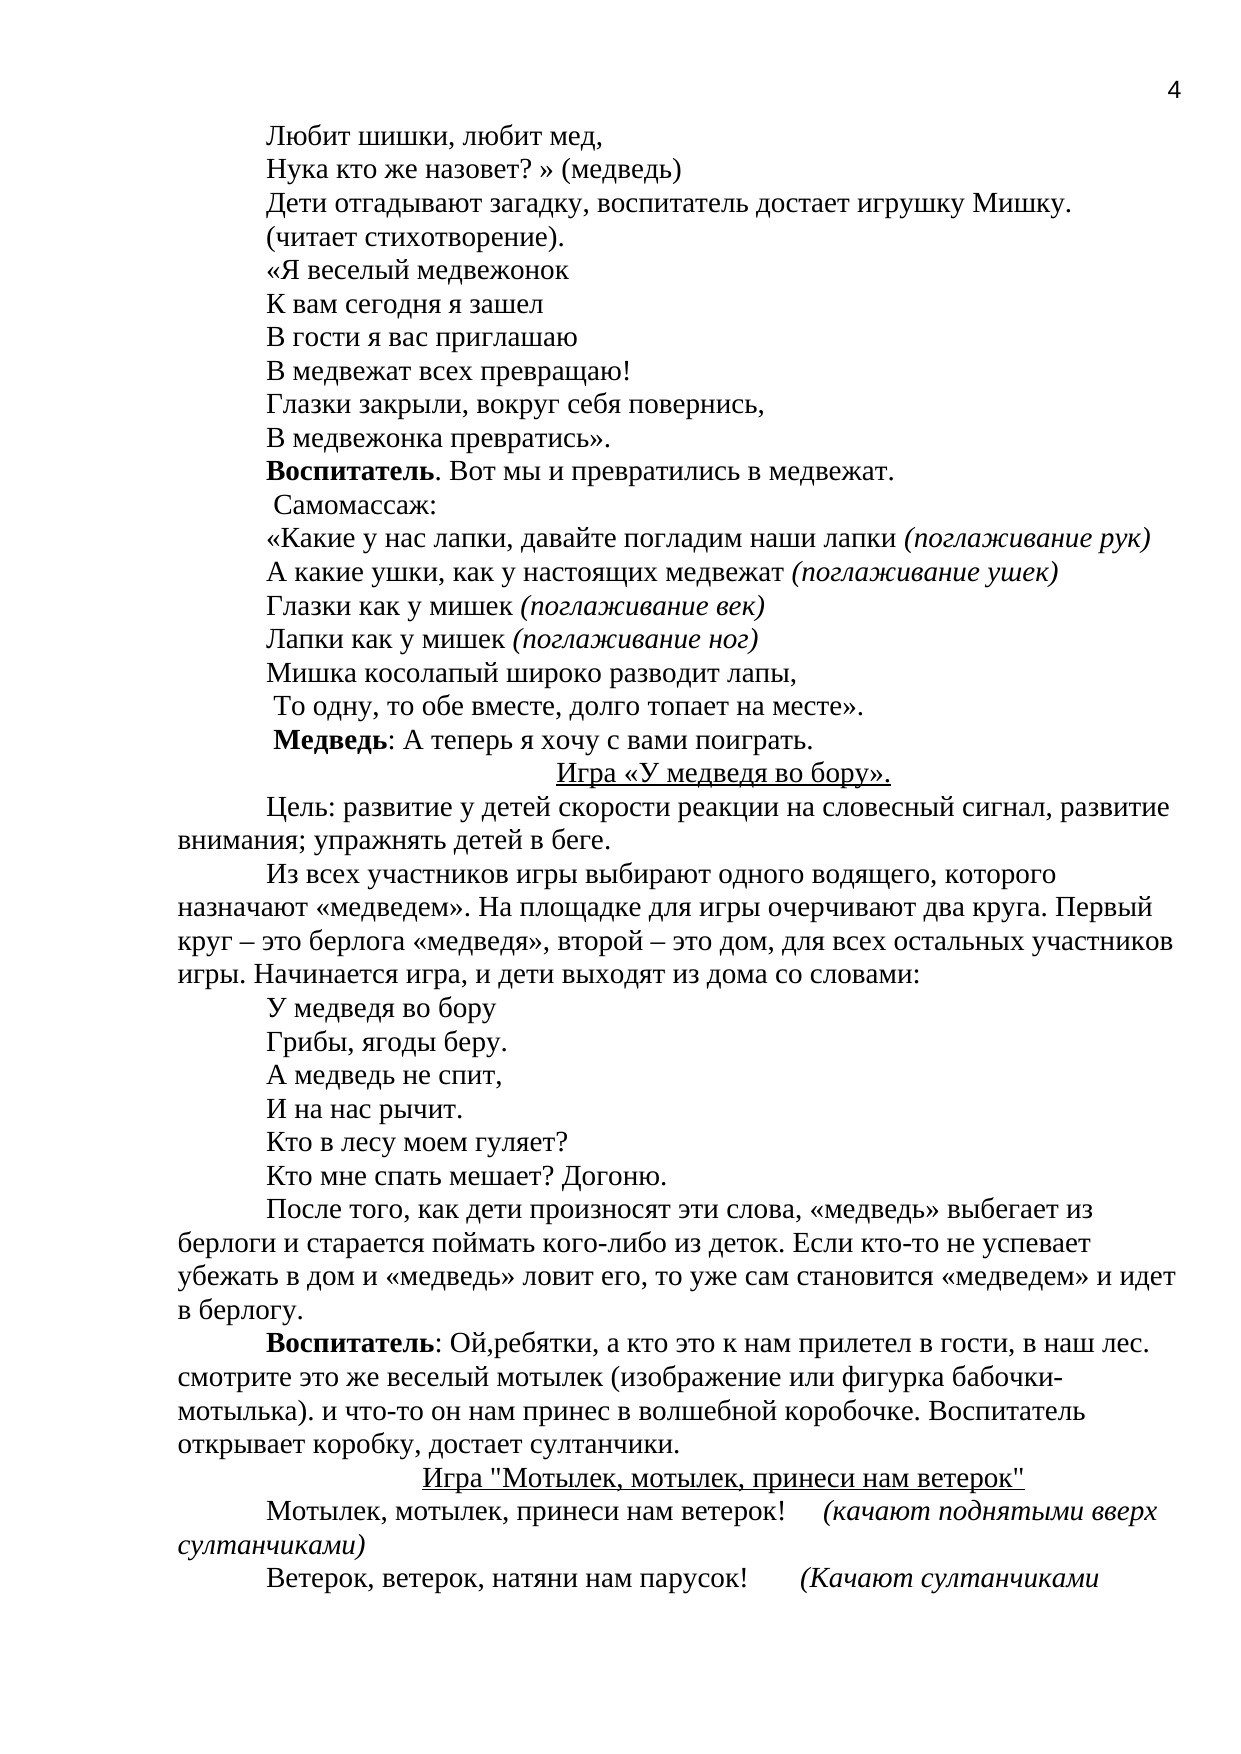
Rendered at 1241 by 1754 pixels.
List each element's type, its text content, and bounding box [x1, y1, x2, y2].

text У медведя во бору [177, 990, 1181, 1024]
text После того, как дети произносят эти слова, «медведь» выбегает из берлоги и старается поймать кого-либо из деток. Если кто-то не успевает убежать в дом и «медведь» ловит его, то уже сам становится «медведем» и идет в берлогу. [177, 1191, 1181, 1326]
text Глазки закрыли, вокруг себя повернись, [177, 386, 1181, 420]
text В гости я вас приглашаю [177, 319, 1181, 353]
text Мишка косолапый широко разводит лапы, [177, 655, 1181, 688]
text Лапки как у мишек (поглаживание ног) [177, 621, 1181, 655]
text Дети отгадывают загадку, воспитатель достает игрушку Мишку. [177, 185, 1181, 219]
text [177, 1560, 1181, 1594]
text Игра «У медведя во бору». [177, 755, 1181, 789]
text Воспитатель: Ой,ребятки, а кто это к нам прилетел в гости, в наш лес. смотрите это же веселый мотылек (изображение или фигурка бабочки-мотылька). и что-то он нам принес в волшебной коробочке. Воспитатель открывает коробку, достает султанчики. [177, 1326, 1181, 1460]
text Нука кто же назовет? » (медведь) [177, 152, 1181, 185]
text Кто мне спать мешает? Догоню. [177, 1158, 1181, 1191]
text Кто в лесу моем гуляет? [177, 1124, 1181, 1158]
text А какие ушки, как у настоящих медвежат (поглаживание ушек) [177, 554, 1181, 588]
text Медведь: А теперь я хочу с вами поиграть. [177, 722, 1181, 755]
text Игра "Мотылек, мотылек, принеси нам ветерок" [177, 1460, 1181, 1493]
text Воспитатель. Вот мы и превратились в медвежат. [177, 453, 1181, 487]
text Из всех участников игры выбирают одного водящего, которого назначают «медведем». На площадке для игры очерчивают два круга. Первый круг – это берлога «медведя», второй – это дом, для всех остальных участников игры. Начинается игра, и дети выходят из дома со словами: [177, 856, 1181, 990]
text «Я веселый медвежонок [177, 252, 1181, 286]
text То одну, то обе вместе, долго топает на месте». [177, 688, 1181, 722]
text Любит шишки, любит мед, [177, 118, 1181, 152]
text «Какие у нас лапки, давайте погладим наши лапки (поглаживание рук) [177, 521, 1181, 554]
text Глазки как у мишек (поглаживание век) [177, 588, 1181, 621]
text Самомассаж: [177, 487, 1181, 521]
text Грибы, ягоды беру. [177, 1024, 1181, 1057]
text Мотылек, мотылек, принеси нам ветерок! (качают поднятыми вверх султанчиками) [177, 1493, 1181, 1560]
text К вам сегодня я зашел [177, 286, 1181, 319]
text Цель: развитие у детей скорости реакции на словесный сигнал, развитие внимания; упражнять детей в беге. [177, 789, 1181, 856]
text А медведь не спит, [177, 1057, 1181, 1091]
text В медвежат всех превращаю! [177, 353, 1181, 386]
text (читает стихотворение). [177, 219, 1181, 252]
text В медвежонка превратись». [177, 420, 1181, 453]
text И на нас рычит. [177, 1091, 1181, 1124]
